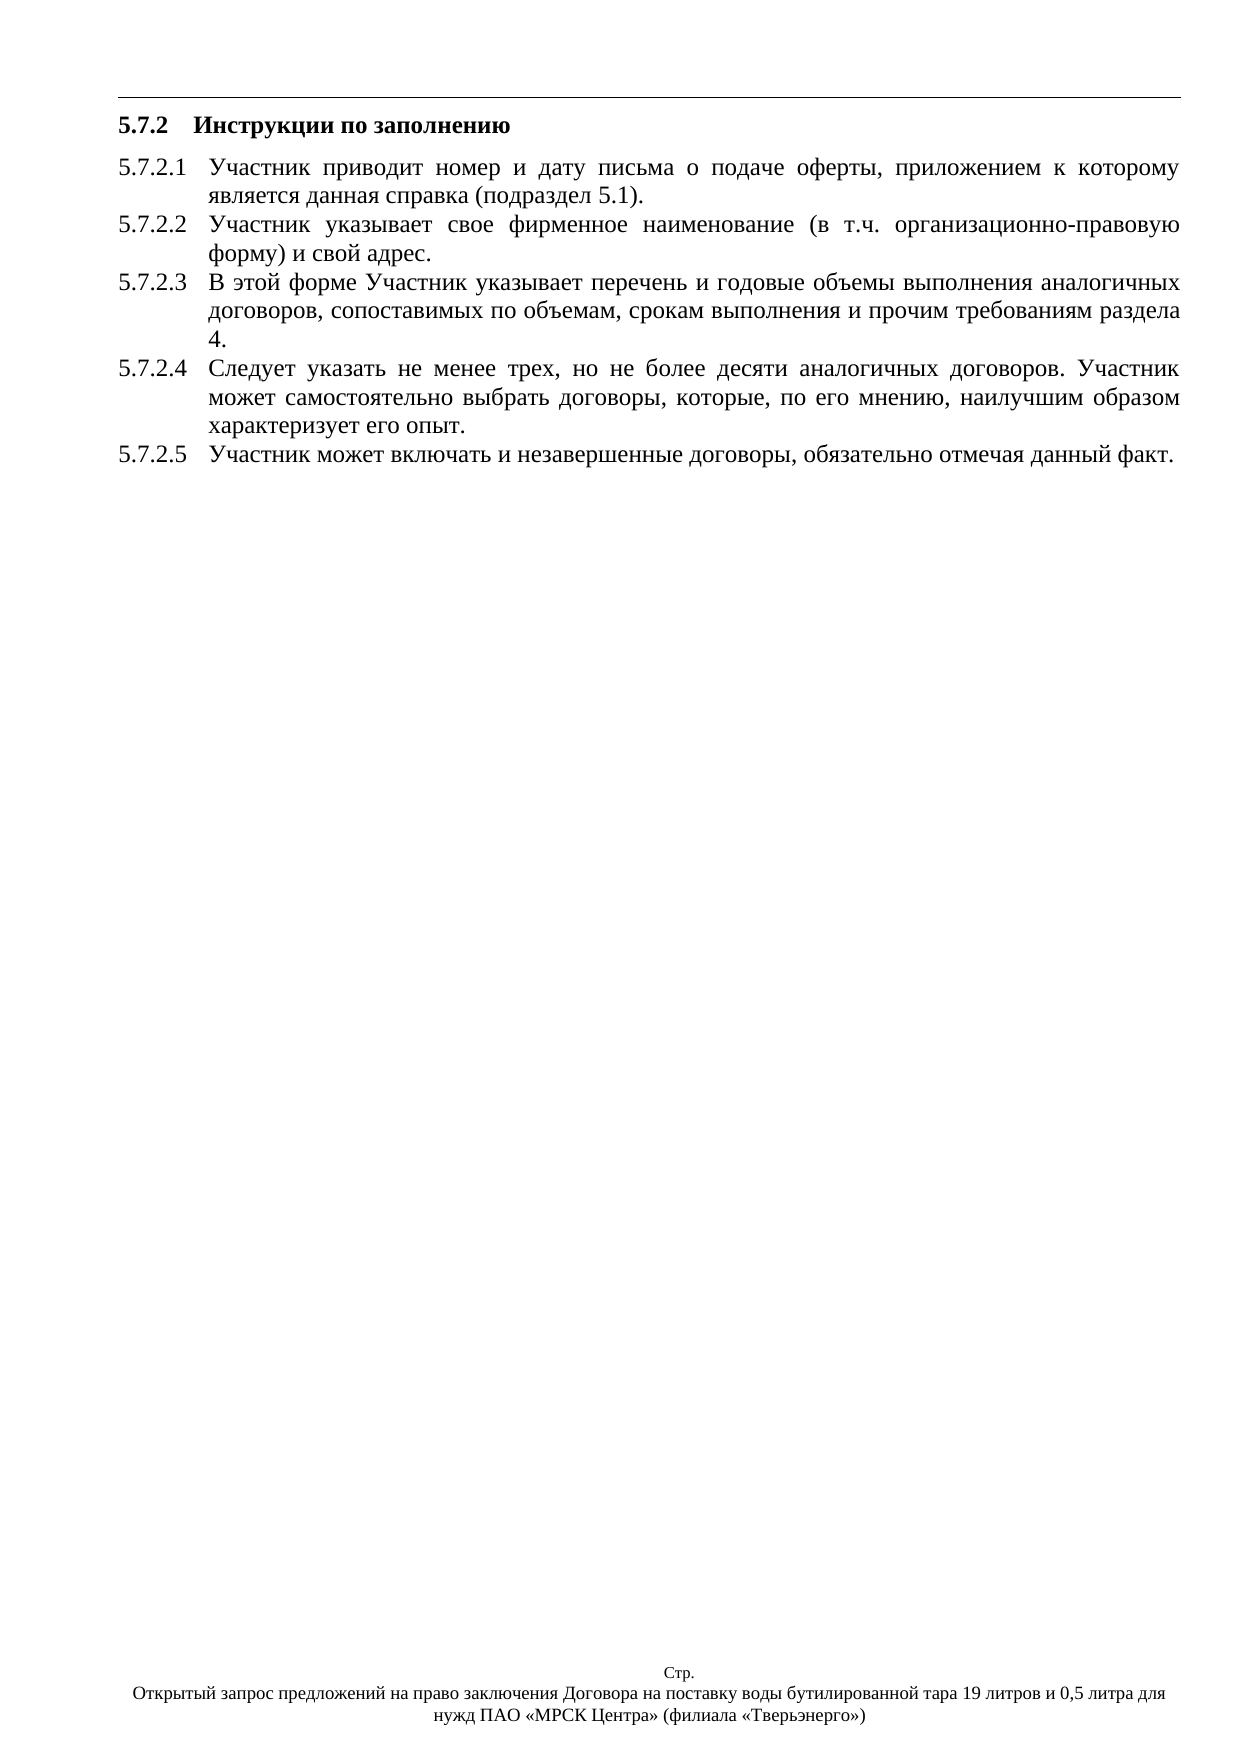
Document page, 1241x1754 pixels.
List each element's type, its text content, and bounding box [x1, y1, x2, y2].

list В этой форме Участник указывает перечень и годовые объемы выполнения аналогичных договоров, сопоставимых по объемам, срокам выполнения и прочим требованиям раздела 4. [118, 267, 1181, 353]
list Участник указывает свое фирменное наименование (в т.ч. организационно-правовую форму) и свой адрес. [118, 209, 1181, 267]
subtitle Инструкции по заполнению [118, 111, 1181, 139]
list Участник может включать и незавершенные договоры, обязательно отмечая данный факт. [118, 439, 1181, 468]
list Следует указать не менее трех, но не более десяти аналогичных договоров. Участник может самостоятельно выбрать договоры, которые, по его мнению, наилучшим образом характеризует его опыт. [118, 353, 1181, 439]
list Участник приводит номер и дату письма о подаче оферты, приложением к которому является данная справка (подраздел 5.1). [118, 152, 1181, 209]
